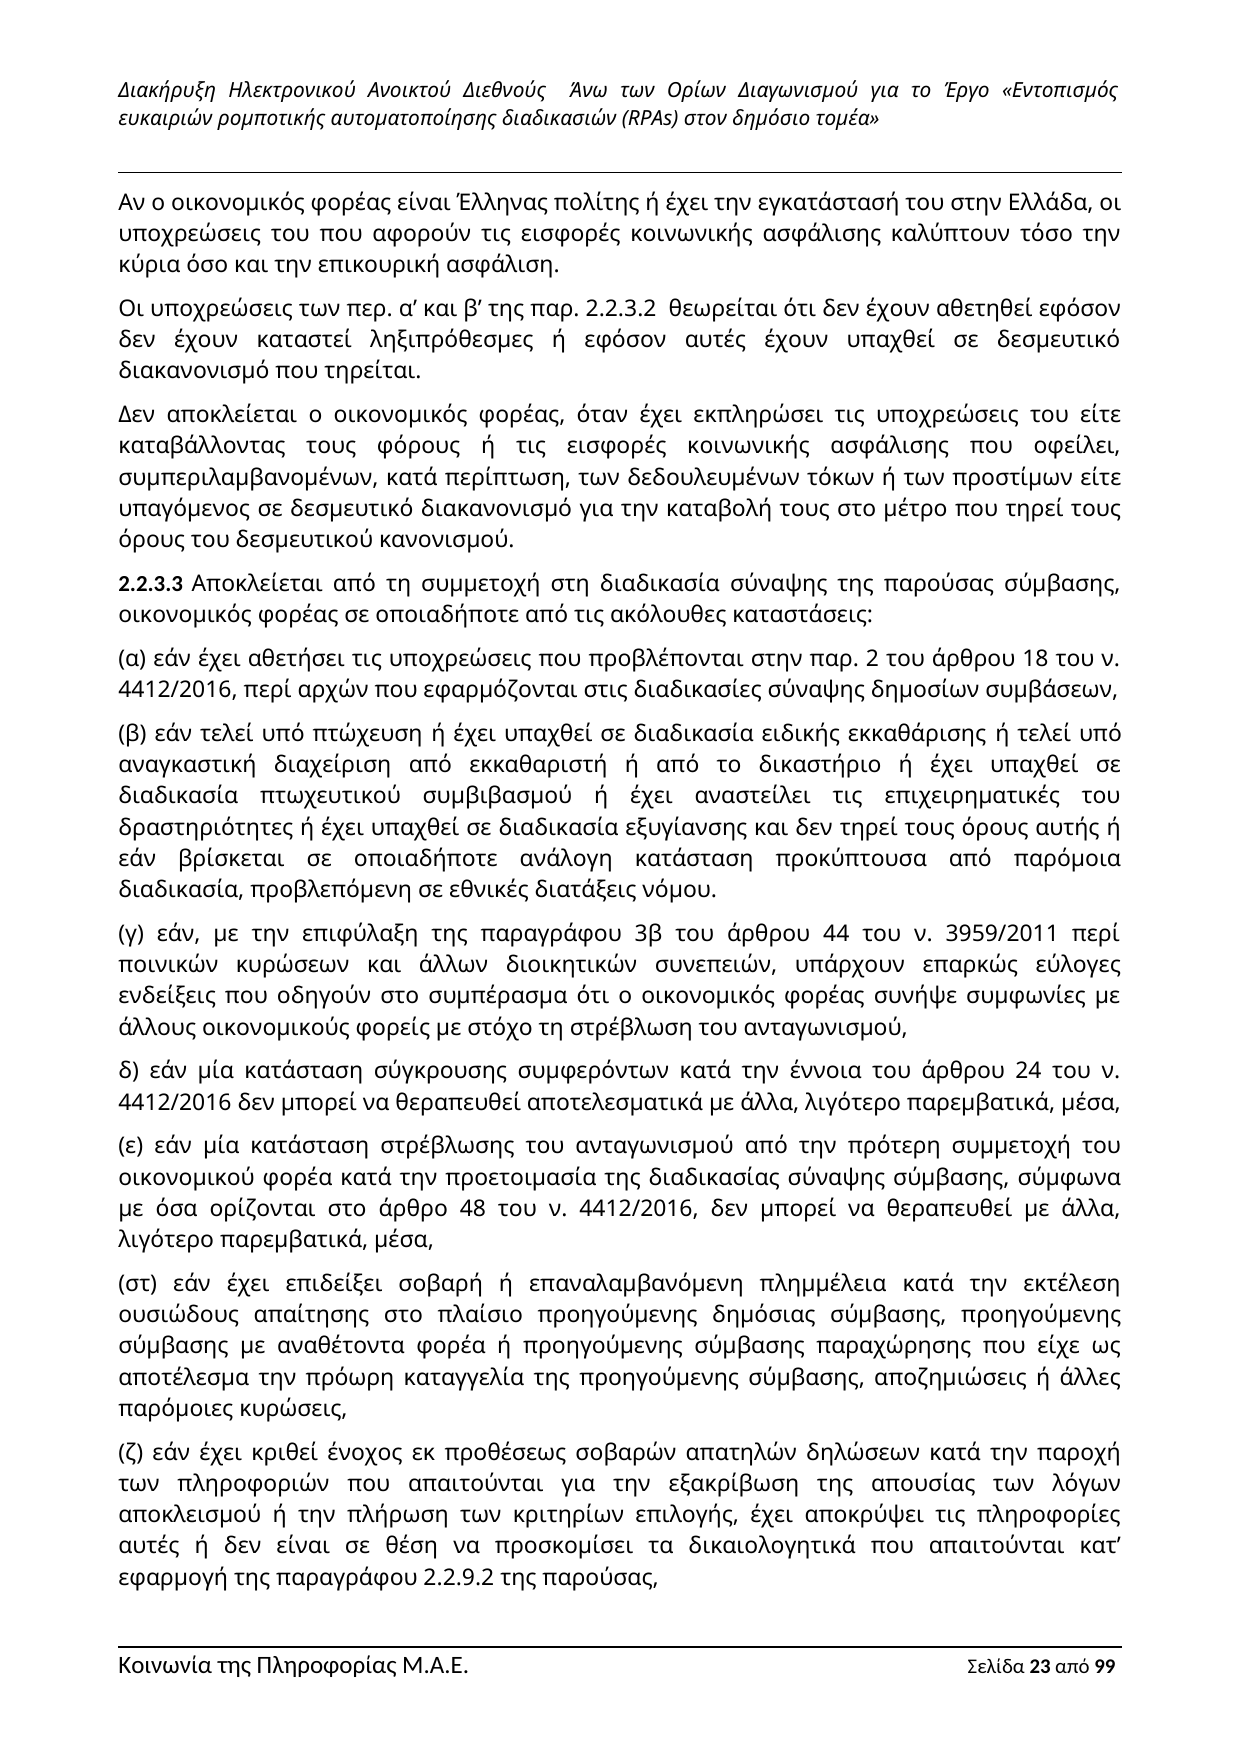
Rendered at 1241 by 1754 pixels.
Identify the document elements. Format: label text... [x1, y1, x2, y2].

text Αν ο οικονομικός φορέας είναι Έλληνας πολίτης ή έχει την εγκατάστασή του στην Ελλάδα, οι υποχρεώσεις του που αφορούν τις εισφορές κοινωνικής ασφάλισης καλύπτουν τόσο την κύρια όσο και την επικουρική ασφάλιση. [118, 185, 1122, 279]
text Οι υποχρεώσεις των περ. α’ και β’ της παρ. 2.2.3.2 θεωρείται ότι δεν έχουν αθετηθεί εφόσον δεν έχουν καταστεί ληξιπρόθεσμες ή εφόσον αυτές έχουν υπαχθεί σε δεσμευτικό διακανονισμό που τηρείται. [118, 292, 1122, 385]
text Δεν αποκλείεται ο οικονομικός φορέας, όταν έχει εκπληρώσει τις υποχρεώσεις του είτε καταβάλλοντας τους φόρους ή τις εισφορές κοινωνικής ασφάλισης που οφείλει, συμπεριλαμβανομένων, κατά περίπτωση, των δεδουλευμένων τόκων ή των προστίμων είτε υπαγόμενος σε δεσμευτικό διακανονισμό για την καταβολή τους στο μέτρο που τηρεί τους όρους του δεσμευτικού κανονισμού. [118, 398, 1122, 554]
text (β) εάν τελεί υπό πτώχευση ή έχει υπαχθεί σε διαδικασία ειδικής εκκαθάρισης ή τελεί υπό αναγκαστική διαχείριση από εκκαθαριστή ή από το δικαστήριο ή έχει υπαχθεί σε διαδικασία πτωχευτικού συμβιβασμού ή έχει αναστείλει τις επιχειρηματικές του δραστηριότητες ή έχει υπαχθεί σε διαδικασία εξυγίανσης και δεν τηρεί τους όρους αυτής ή εάν βρίσκεται σε οποιαδήποτε ανάλογη κατάσταση προκύπτουσα από παρόμοια διαδικασία, προβλεπόμενη σε εθνικές διατάξεις νόμου. [118, 717, 1122, 904]
text (α) εάν έχει αθετήσει τις υποχρεώσεις που προβλέπονται στην παρ. 2 του άρθρου 18 του ν. 4412/2016, περί αρχών που εφαρμόζονται στις διαδικασίες σύναψης δημοσίων συμβάσεων, [118, 642, 1122, 704]
text 2.2.3.3 Αποκλείεται από τη συμμετοχή στη διαδικασία σύναψης της παρούσας σύμβασης, οικονομικός φορέας σε οποιαδήποτε από τις ακόλουθες καταστάσεις: [118, 567, 1122, 629]
text δ) εάν μία κατάσταση σύγκρουσης συμφερόντων κατά την έννοια του άρθρου 24 του ν. 4412/2016 δεν μπορεί να θεραπευθεί αποτελεσματικά με άλλα, λιγότερο παρεμβατικά, μέσα, [118, 1054, 1122, 1117]
text (στ) εάν έχει επιδείξει σοβαρή ή επαναλαμβανόμενη πλημμέλεια κατά την εκτέλεση ουσιώδους απαίτησης στο πλαίσιο προηγούμενης δημόσιας σύμβασης, προηγούμενης σύμβασης με αναθέτοντα φορέα ή προηγούμενης σύμβασης παραχώρησης που είχε ως αποτέλεσμα την πρόωρη καταγγελία της προηγούμενης σύμβασης, αποζημιώσεις ή άλλες παρόμοιες κυρώσεις, [118, 1267, 1122, 1423]
text (ε) εάν μία κατάσταση στρέβλωσης του ανταγωνισμού από την πρότερη συμμετοχή του οικονομικού φορέα κατά την προετοιμασία της διαδικασίας σύναψης σύμβασης, σύμφωνα με όσα ορίζονται στο άρθρο 48 του ν. 4412/2016, δεν μπορεί να θεραπευθεί με άλλα, λιγότερο παρεμβατικά, μέσα, [118, 1129, 1122, 1254]
text (ζ) εάν έχει κριθεί ένοχος εκ προθέσεως σοβαρών απατηλών δηλώσεων κατά την παροχή των πληροφοριών που απαιτούνται για την εξακρίβωση της απουσίας των λόγων αποκλεισμού ή την πλήρωση των κριτηρίων επιλογής, έχει αποκρύψει τις πληροφορίες αυτές ή δεν είναι σε θέση να προσκομίσει τα δικαιολογητικά που απαιτούνται κατ’ εφαρμογή της παραγράφου 2.2.9.2 της παρούσας, [118, 1435, 1122, 1592]
text (γ) εάν, με την επιφύλαξη της παραγράφου 3β του άρθρου 44 του ν. 3959/2011 περί ποινικών κυρώσεων και άλλων διοικητικών συνεπειών, υπάρχουν επαρκώς εύλογες ενδείξεις που οδηγούν στο συμπέρασμα ότι ο οικονομικός φορέας συνήψε συμφωνίες με άλλους οικονομικούς φορείς με στόχο τη στρέβλωση του ανταγωνισμού, [118, 917, 1122, 1042]
